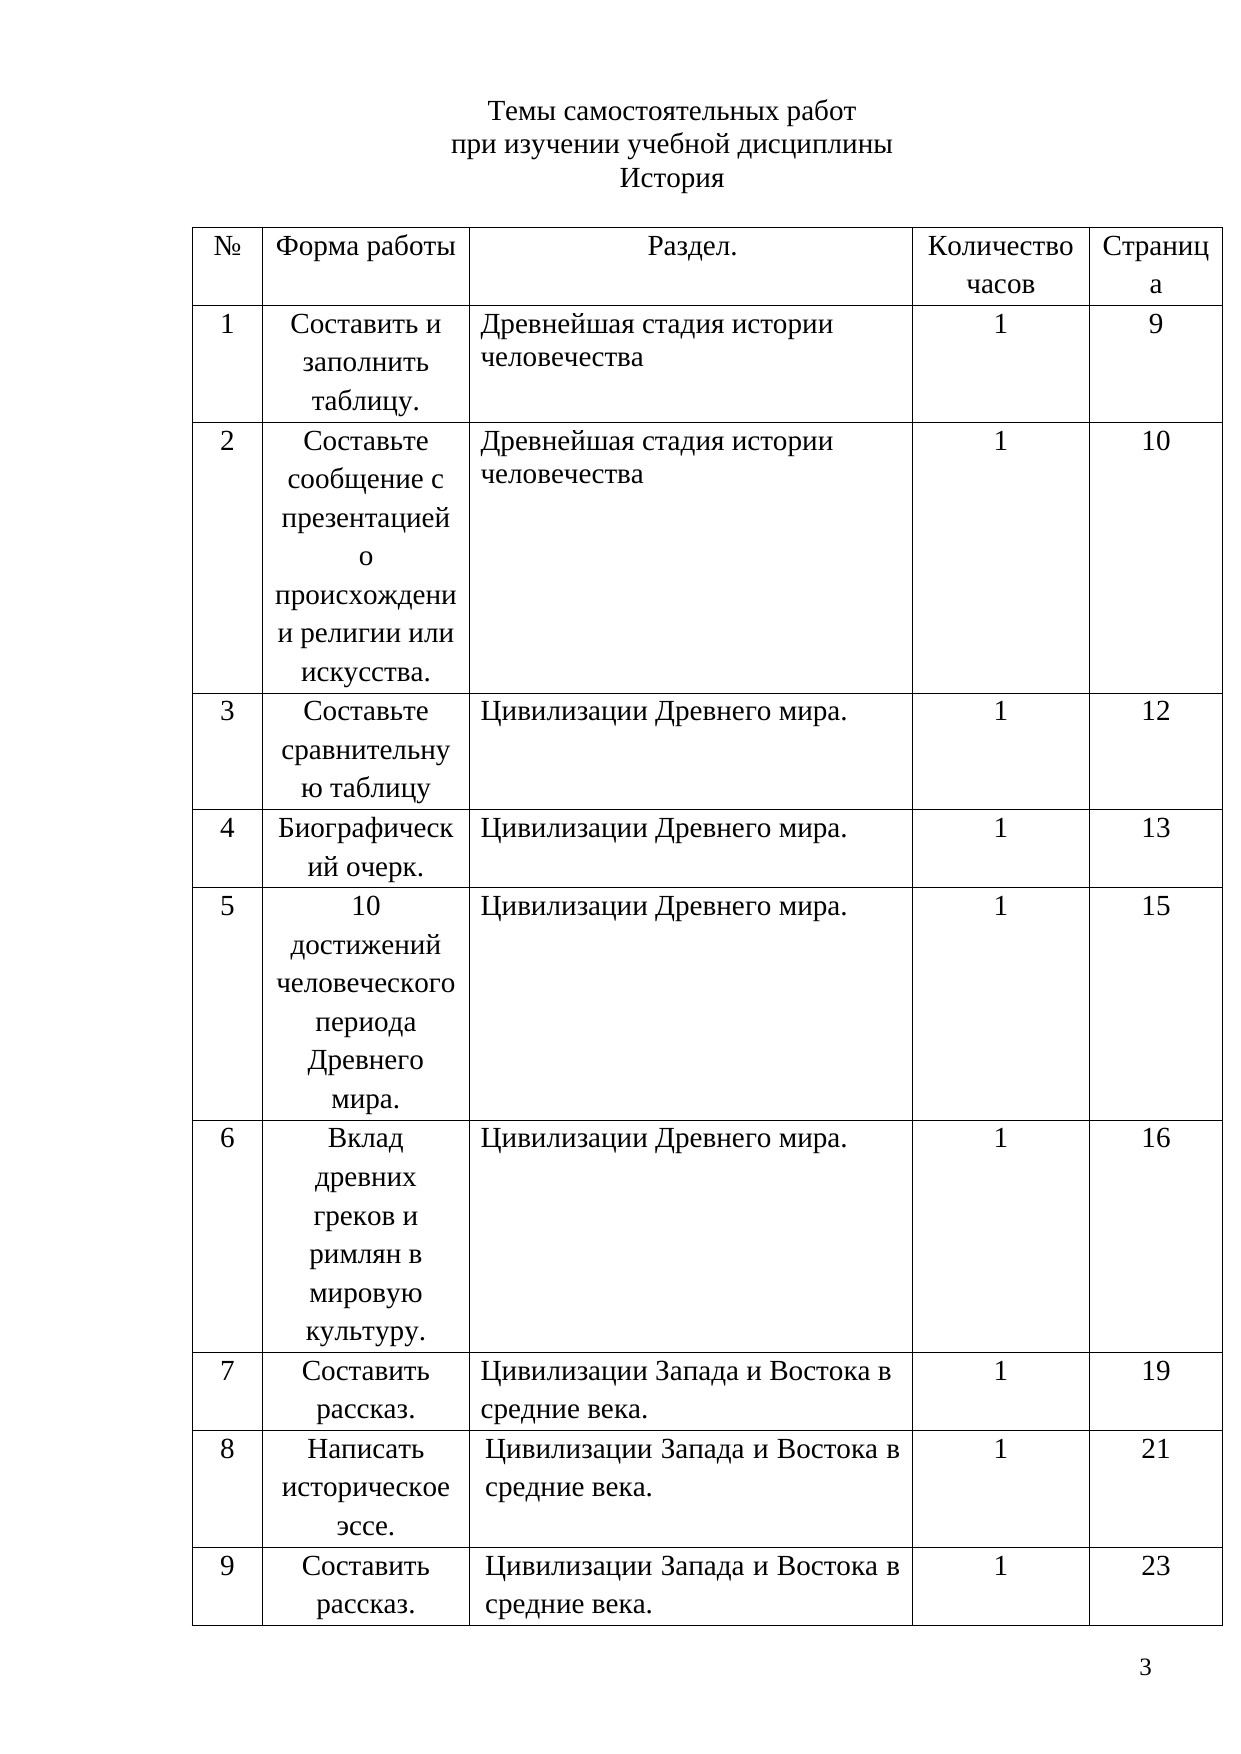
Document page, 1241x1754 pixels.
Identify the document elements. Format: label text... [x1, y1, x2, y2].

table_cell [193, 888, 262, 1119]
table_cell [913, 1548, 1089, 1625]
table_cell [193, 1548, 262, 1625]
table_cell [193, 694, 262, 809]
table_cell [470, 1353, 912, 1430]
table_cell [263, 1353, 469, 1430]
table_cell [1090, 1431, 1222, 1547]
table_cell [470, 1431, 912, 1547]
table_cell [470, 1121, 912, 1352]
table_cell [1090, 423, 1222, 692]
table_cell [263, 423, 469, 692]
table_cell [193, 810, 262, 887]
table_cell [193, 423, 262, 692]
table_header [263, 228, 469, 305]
text при изучении учебной дисциплины [192, 126, 1152, 160]
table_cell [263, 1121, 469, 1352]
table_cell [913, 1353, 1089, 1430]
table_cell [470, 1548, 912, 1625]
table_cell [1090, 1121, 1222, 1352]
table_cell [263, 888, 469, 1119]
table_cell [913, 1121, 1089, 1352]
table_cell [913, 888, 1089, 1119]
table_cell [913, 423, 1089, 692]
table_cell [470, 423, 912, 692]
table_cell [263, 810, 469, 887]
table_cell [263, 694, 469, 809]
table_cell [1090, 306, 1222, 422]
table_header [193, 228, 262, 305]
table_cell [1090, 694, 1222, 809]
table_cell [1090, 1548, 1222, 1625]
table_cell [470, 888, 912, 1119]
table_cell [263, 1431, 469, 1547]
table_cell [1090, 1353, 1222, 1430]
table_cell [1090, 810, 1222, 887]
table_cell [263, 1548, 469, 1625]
text Темы самостоятельных работ [192, 93, 1152, 126]
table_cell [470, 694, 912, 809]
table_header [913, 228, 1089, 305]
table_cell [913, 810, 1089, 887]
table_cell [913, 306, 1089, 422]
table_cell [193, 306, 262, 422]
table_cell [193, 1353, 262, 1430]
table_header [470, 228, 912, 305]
text История [192, 160, 1152, 193]
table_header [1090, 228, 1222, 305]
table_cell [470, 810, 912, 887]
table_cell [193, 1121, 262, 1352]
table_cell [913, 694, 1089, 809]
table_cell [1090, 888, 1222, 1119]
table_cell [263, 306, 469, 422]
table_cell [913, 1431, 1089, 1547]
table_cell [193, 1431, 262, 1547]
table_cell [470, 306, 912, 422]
